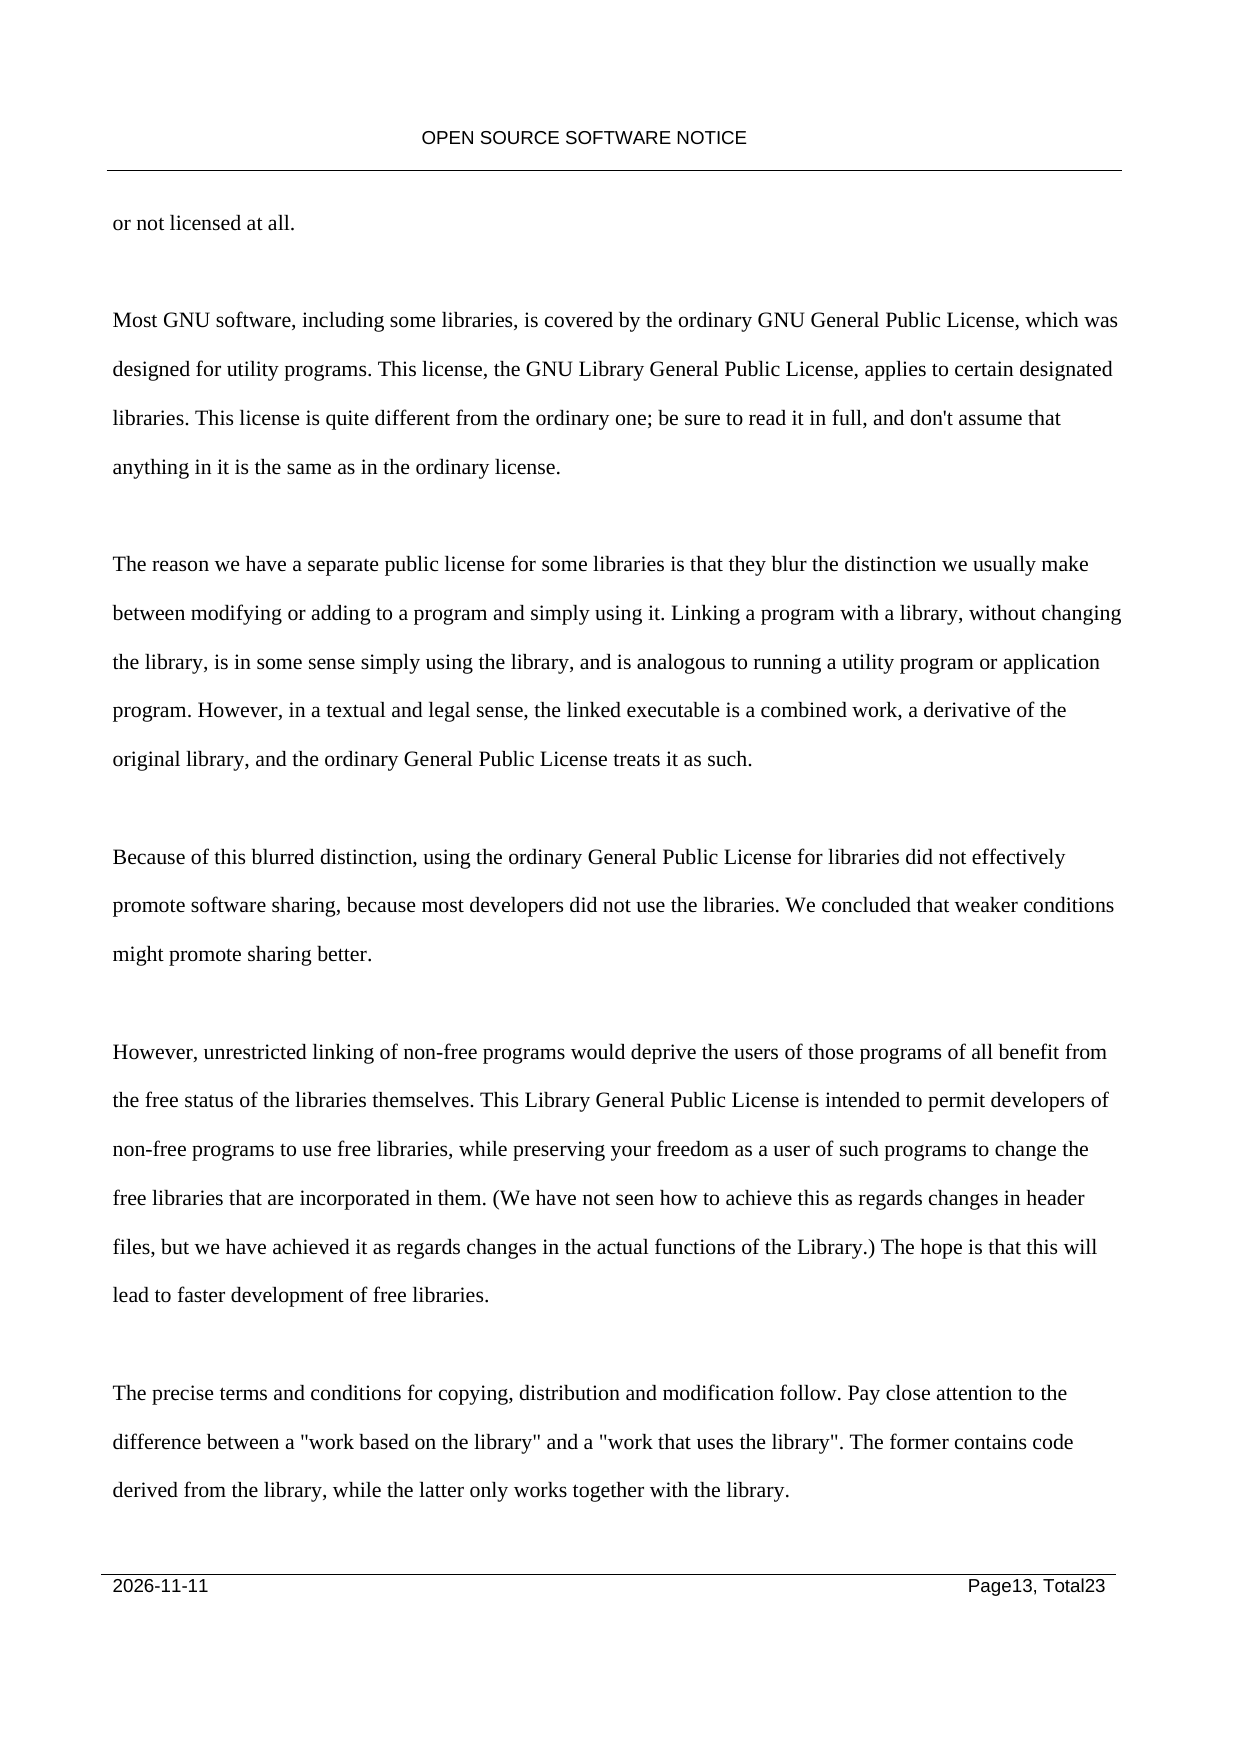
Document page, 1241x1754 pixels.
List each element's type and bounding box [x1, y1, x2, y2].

text [112, 206, 1128, 1506]
